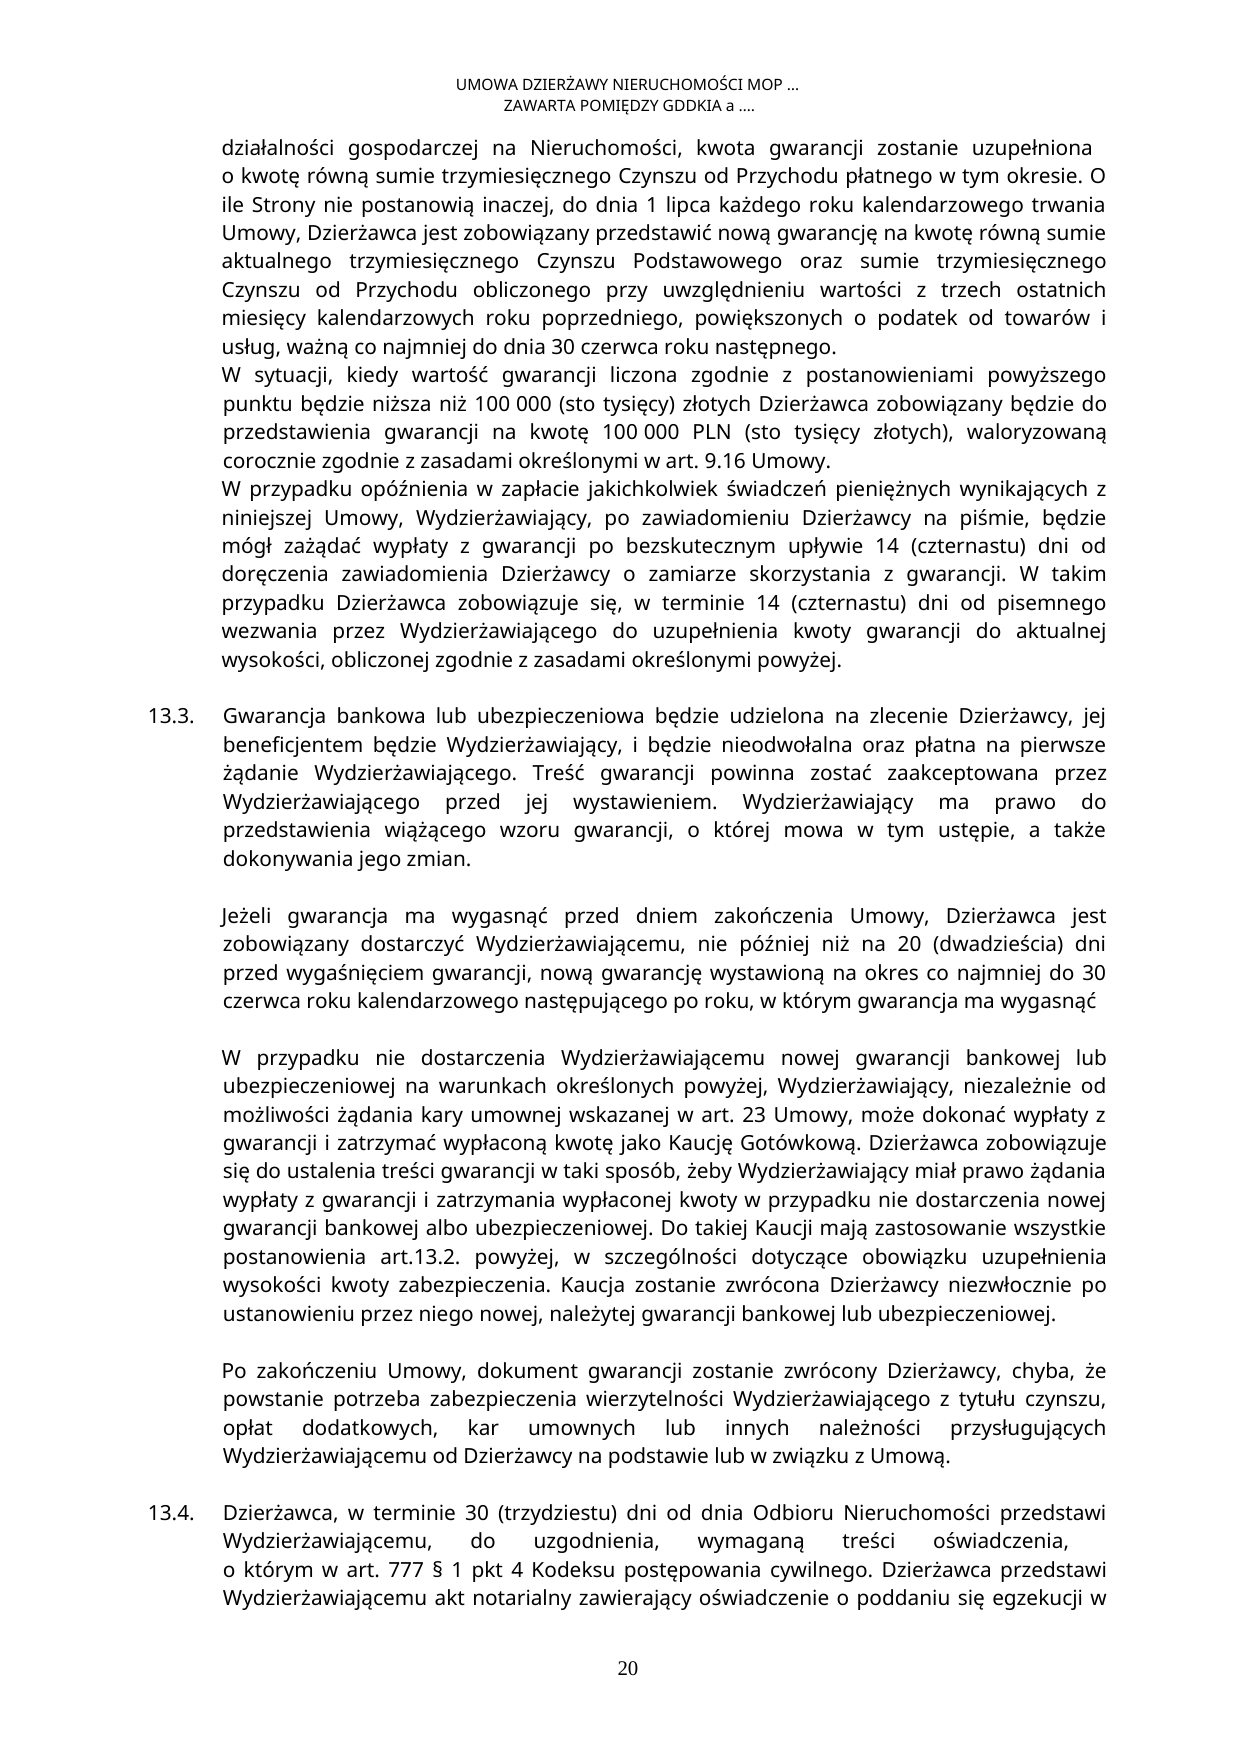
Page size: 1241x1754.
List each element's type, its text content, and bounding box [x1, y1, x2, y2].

text Jeżeli gwarancja ma wygasnąć przed dniem zakończenia Umowy, Dzierżawca jest zobowiązany dostarczyć Wydzierżawiającemu, nie później niż na 20 (dwadzieścia) dni przed wygaśnięciem gwarancji, nową gwarancję wystawioną na okres co najmniej do 30 czerwca roku kalendarzowego następującego po roku, w którym gwarancja ma wygasnąć [221, 901, 1107, 1014]
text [148, 1498, 1107, 1612]
text Po zakończeniu Umowy, dokument gwarancji zostanie zwrócony Dzierżawcy, chyba, że powstanie potrzeba zabezpieczenia wierzytelności Wydzierżawiającego z tytułu czynszu, opłat dodatkowych, kar umownych lub innych należności przysługujących Wydzierżawiającemu od Dzierżawcy na podstawie lub w związku z Umową. [221, 1356, 1107, 1469]
text 13.3. Gwarancja bankowa lub ubezpieczeniowa będzie udzielona na zlecenie Dzierżawcy, jej beneficjentem będzie Wydzierżawiający, i będzie nieodwołalna oraz płatna na pierwsze żądanie Wydzierżawiającego. Treść gwarancji powinna zostać zaakceptowana przez Wydzierżawiającego przed jej wystawieniem. Wydzierżawiający ma prawo do przedstawienia wiążącego wzoru gwarancji, o której mowa w tym ustępie, a także dokonywania jego zmian. [148, 702, 1107, 872]
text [148, 133, 1107, 360]
text W przypadku nie dostarczenia Wydzierżawiającemu nowej gwarancji bankowej lub ubezpieczeniowej na warunkach określonych powyżej, Wydzierżawiający, niezależnie od możliwości żądania kary umownej wskazanej w art. 23 Umowy, może dokonać wypłaty z gwarancji i zatrzymać wypłaconą kwotę jako Kaucję Gotówkową. Dzierżawca zobowiązuje się do ustalenia treści gwarancji w taki sposób, żeby Wydzierżawiający miał prawo żądania wypłaty z gwarancji i zatrzymania wypłaconej kwoty w przypadku nie dostarczenia nowej gwarancji bankowej albo ubezpieczeniowej. Do takiej Kaucji mają zastosowanie wszystkie postanowienia art.13.2. powyżej, w szczególności dotyczące obowiązku uzupełnienia wysokości kwoty zabezpieczenia. Kaucja zostanie zwrócona Dzierżawcy niezwłocznie po ustanowieniu przez niego nowej, należytej gwarancji bankowej lub ubezpieczeniowej. [221, 1043, 1107, 1327]
text W sytuacji, kiedy wartość gwarancji liczona zgodnie z postanowieniami powyższego punktu będzie niższa niż 100 000 (sto tysięcy) złotych Dzierżawca zobowiązany będzie do przedstawienia gwarancji na kwotę 100 000 PLN (sto tysięcy złotych), waloryzowaną corocznie zgodnie z zasadami określonymi w art. 9.16 Umowy. [221, 360, 1107, 474]
text W przypadku opóźnienia w zapłacie jakichkolwiek świadczeń pieniężnych wynikających z niniejszej Umowy, Wydzierżawiający, po zawiadomieniu Dzierżawcy na piśmie, będzie mógł zażądać wypłaty z gwarancji po bezskutecznym upływie 14 (czternastu) dni od doręczenia zawiadomienia Dzierżawcy o zamiarze skorzystania z gwarancji. W takim przypadku Dzierżawca zobowiązuje się, w terminie 14 (czternastu) dni od pisemnego wezwania przez Wydzierżawiającego do uzupełnienia kwoty gwarancji do aktualnej wysokości, obliczonej zgodnie z zasadami określonymi powyżej. [221, 474, 1107, 673]
